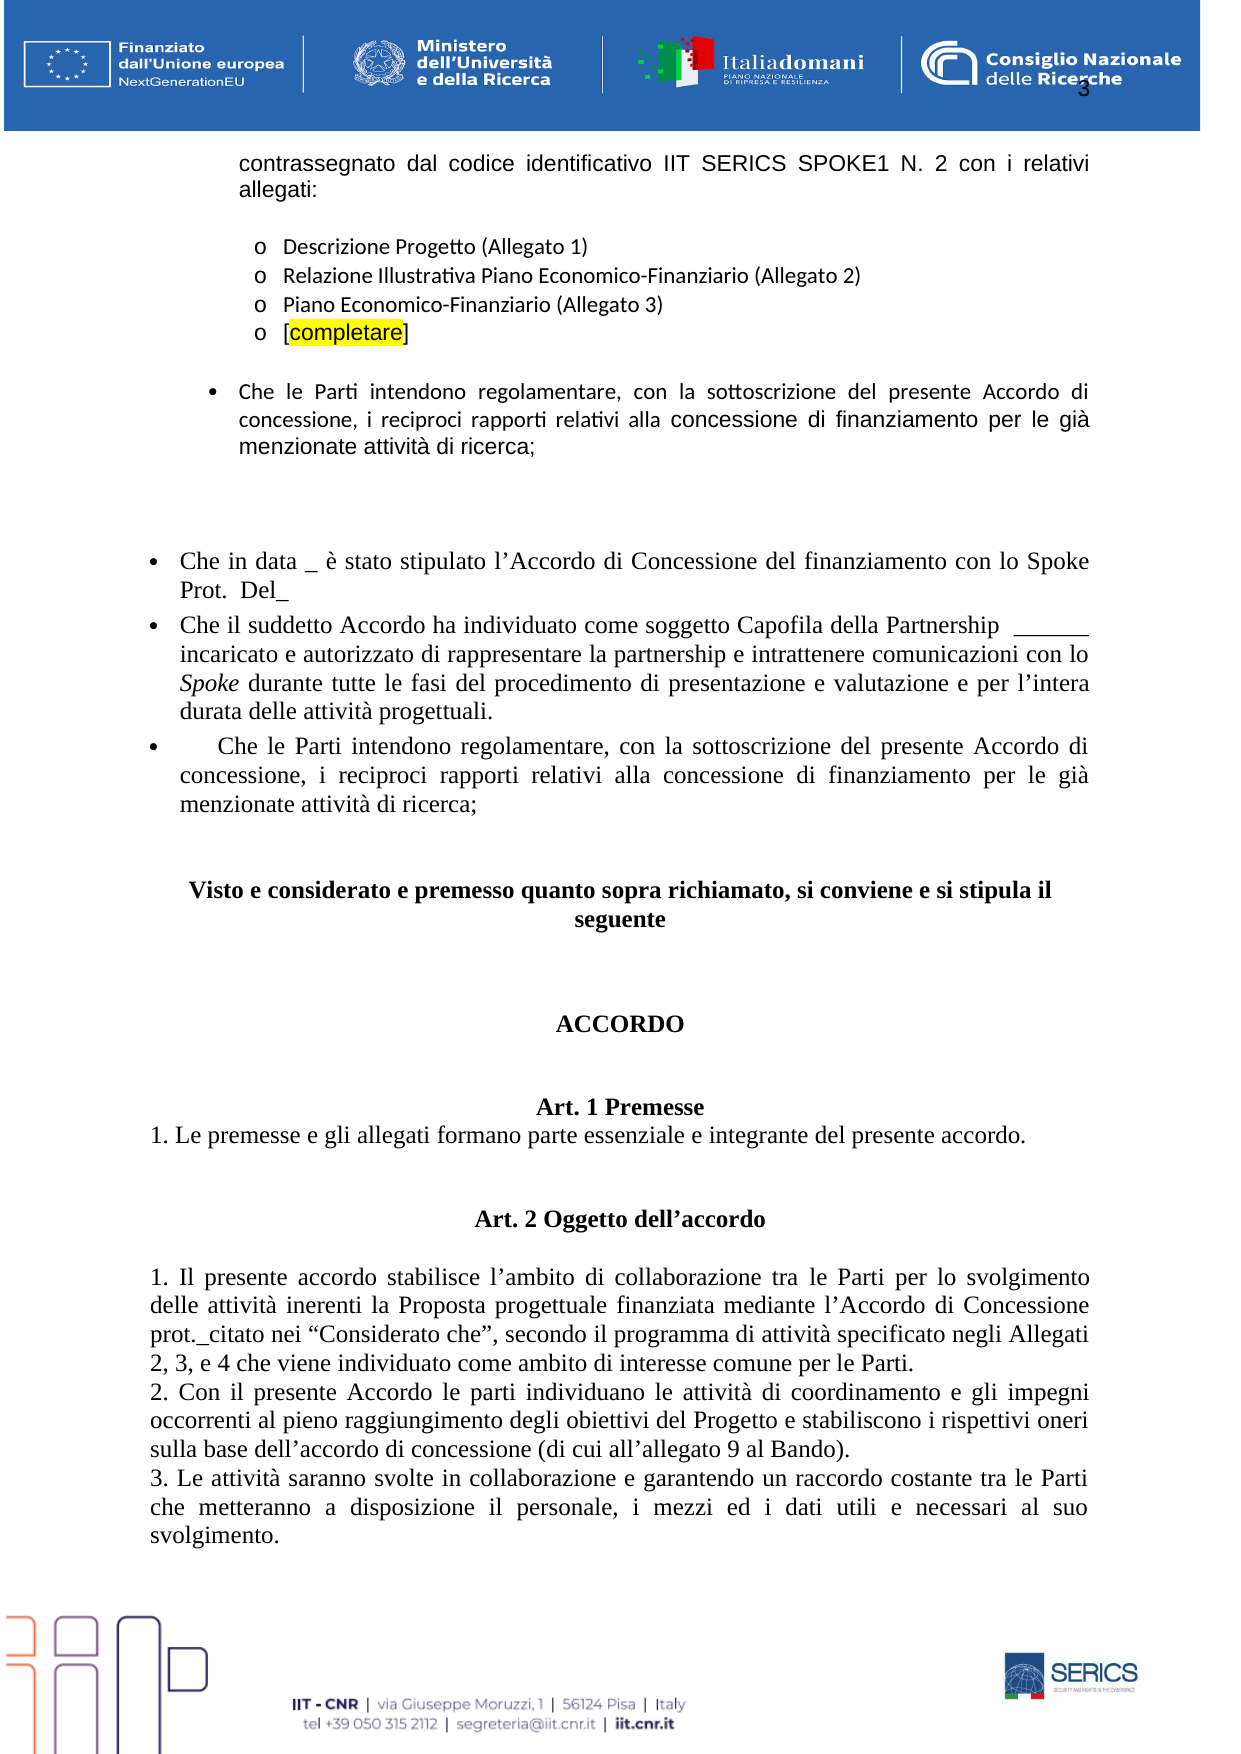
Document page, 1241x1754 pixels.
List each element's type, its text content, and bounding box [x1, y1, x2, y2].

list Che le Parti intendono regolamentare, con la sottoscrizione del presente Accordo di concessione, i reciproci rapporti relativi alla concessione di finanziamento per le già menzionate attività di ricerca; [150, 731, 1090, 818]
list Che in data _ è stato stipulato l’Accordo di Concessione del finanziamento con lo Spoke Prot. Del_ [150, 546, 1090, 604]
text ACCORDO [150, 1009, 1090, 1038]
list Che le Parti intendono regolamentare, con la sottoscrizione del presente Accordo di concessione, i reciproci rapporti relativi alla concessione di finanziamento per le già menzionate attività di ricerca; [209, 377, 1090, 459]
text 2. Con il presente Accordo le parti individuano le attività di coordinamento e gli impegni occorrenti al pieno raggiungimento degli obiettivi del Progetto e stabiliscono i rispettivi oneri sulla base dell’accordo di concessione (di cui all’allegato 9 al Bando). [150, 1377, 1090, 1463]
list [209, 150, 1090, 203]
list Piano Economico-Finanziario (Allegato 3) [253, 290, 1090, 319]
text 1. Il presente accordo stabilisce l’ambito di collaborazione tra le Parti per lo svolgimento delle attività inerenti la Proposta progettuale finanziata mediante l’Accordo di Concessione prot._citato nei “Considerato che”, secondo il programma di attività specificato negli Allegati 2, 3, e 4 che viene individuato come ambito di interesse comune per le Parti. [150, 1262, 1090, 1377]
text Art. 2 Oggetto dell’accordo [150, 1204, 1090, 1233]
text Visto e considerato e premesso quanto sopra richiamato, si conviene e si stipula il seguente [150, 875, 1090, 933]
text 1. Le premesse e gli allegati formano parte essenziale e integrante del presente accordo. [150, 1120, 1090, 1149]
list Relazione Illustrativa Piano Economico-Finanziario (Allegato 2) [253, 261, 1090, 290]
list Descrizione Progetto (Allegato 1) [253, 232, 1090, 261]
picture [4, 0, 1201, 131]
text Art. 1 Premesse [150, 1092, 1090, 1120]
list [completare] [253, 319, 1090, 348]
list Che il suddetto Accordo ha individuato come soggetto Capofila della Partnership ______ incaricato e autorizzato di rappresentare la partnership e intrattenere comunicazioni con lo Spoke durante tutte le fasi del procedimento di presentazione e valutazione e per l’intera durata delle attività progettuali. [150, 610, 1090, 725]
text 3. Le attività saranno svolte in collaborazione e garantendo un raccordo costante tra le Parti che metteranno a disposizione il personale, i mezzi ed i dati utili e necessari al suo svolgimento. [150, 1463, 1090, 1549]
